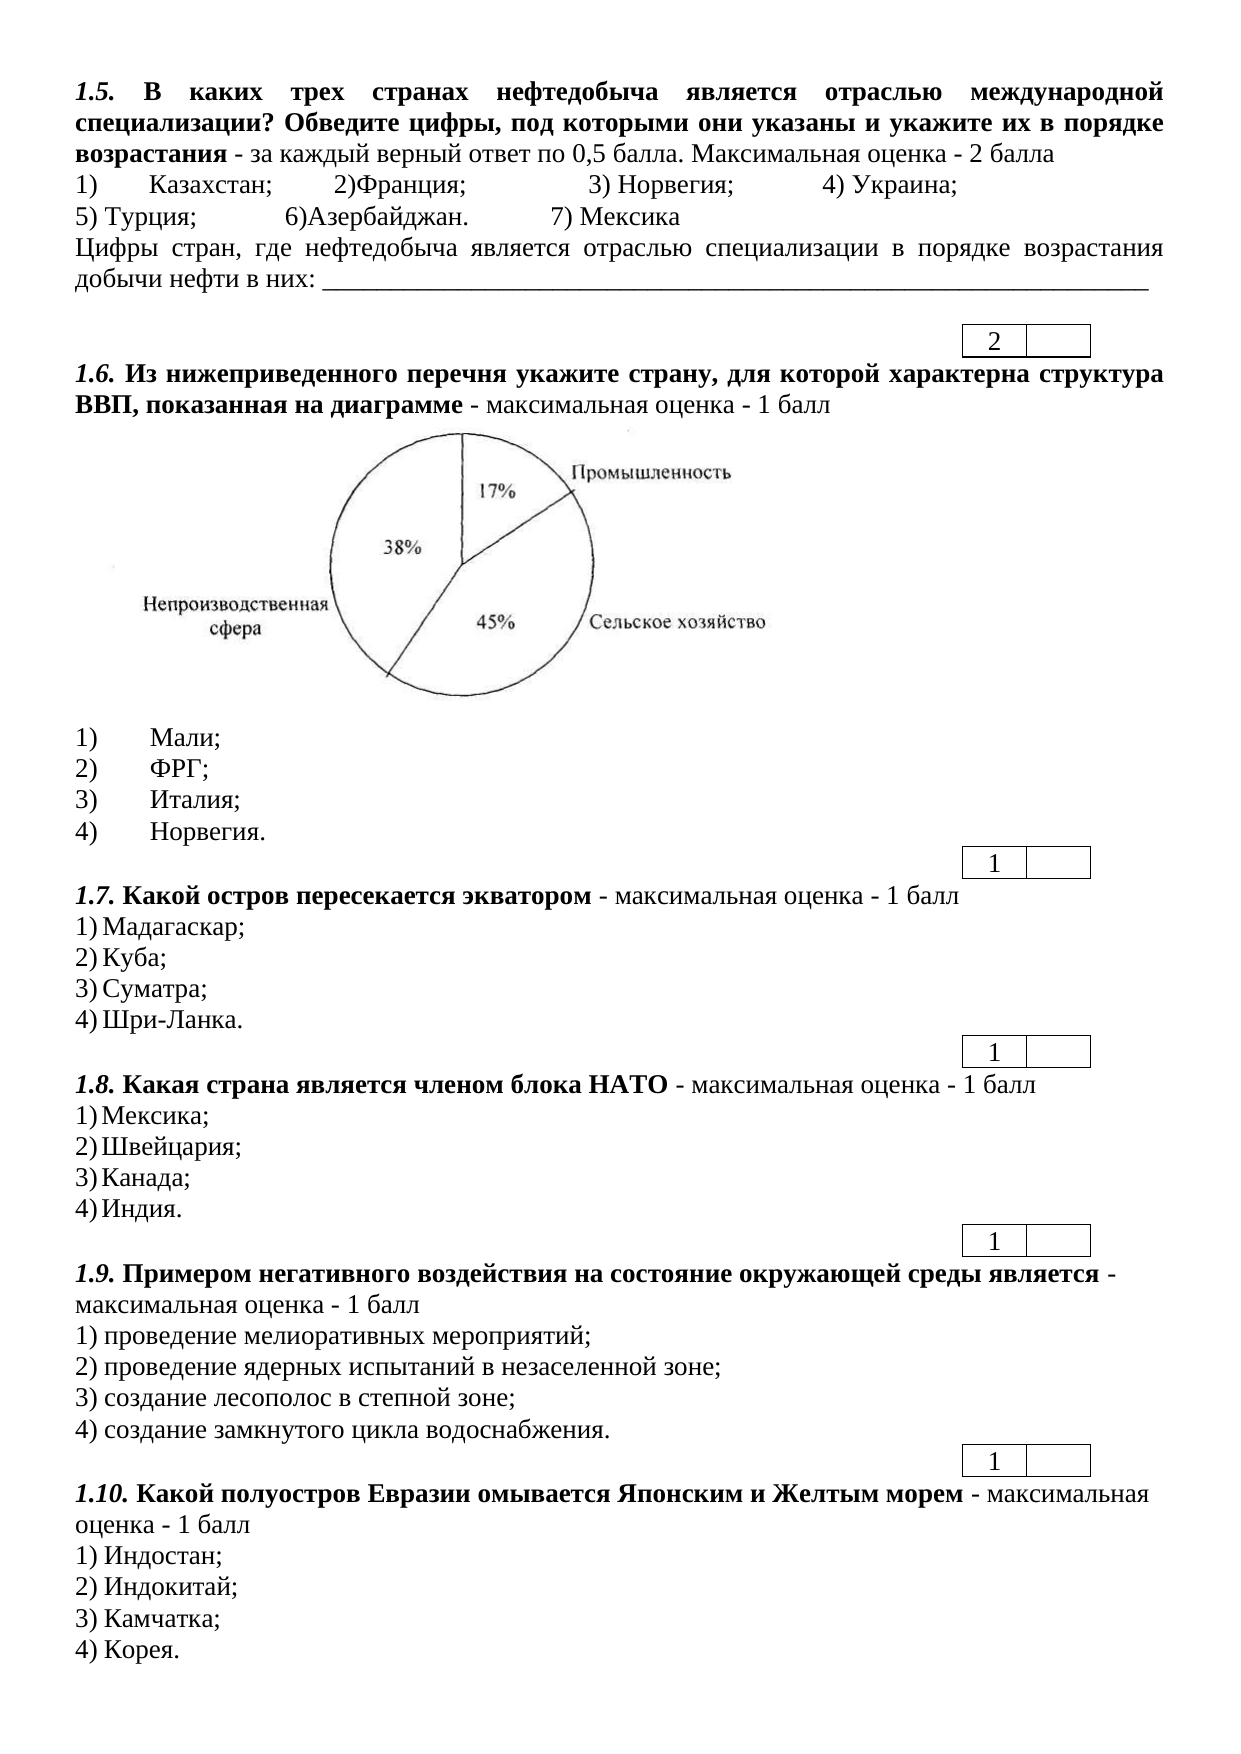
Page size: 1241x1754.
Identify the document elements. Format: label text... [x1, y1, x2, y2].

list Швейцария; [75, 1130, 1165, 1161]
list Индостан; [75, 1539, 1165, 1571]
list Мексика; [75, 1099, 1165, 1130]
text 1.10. Какой полуостров Евразии омывается Японским и Желтым морем - максимальная оценка - 1 балл [75, 1477, 1165, 1539]
list Норвегия. [75, 815, 1165, 846]
list Суматра; [75, 972, 1165, 1004]
list создание лесополос в степной зоне; [75, 1382, 1165, 1413]
table_header 1 [963, 847, 1026, 878]
table_header 1 [963, 1225, 1026, 1256]
list Куба; [75, 941, 1165, 972]
picture [75, 419, 876, 722]
table_header [1027, 847, 1090, 878]
list Камчатка; [75, 1602, 1165, 1633]
table_header [1027, 325, 1090, 356]
list Корея. [75, 1633, 1165, 1664]
text Цифры стран, где нефтедобыча является отраслью специализации в порядке возрастания добычи нефти в них: _____________________________________________________________ [75, 231, 1165, 293]
list Италия; [75, 783, 1165, 815]
list Казахстан; 2)Франция; 3) Норвегия; 4) Украина; [75, 168, 1165, 199]
table_header 1 [963, 1445, 1026, 1476]
list Канада; [75, 1161, 1165, 1193]
text 1.5. В каких трех странах нефтедобыча является отраслью международной специализации? Обведите цифры, под которыми они указаны и укажите их в порядке возрастания - за каждый верный ответ по 0,5 балла. Максимальная оценка - 2 балла [75, 75, 1165, 168]
list Индокитай; [75, 1571, 1165, 1602]
list проведение мелиоративных мероприятий; [75, 1319, 1165, 1350]
table_header [1027, 1036, 1090, 1067]
text 1.9. Примером негативного воздействия на состояние окружающей среды является - максимальная оценка - 1 балл [75, 1257, 1165, 1319]
table_header [1027, 1445, 1090, 1476]
text 1.8. Какая страна является членом блока НАТО - максимальная оценка - 1 балл [75, 1068, 1165, 1099]
text 5) Турция; 6)Азербайджан. 7) Мексика [75, 199, 1165, 231]
list Мадагаскар; [75, 910, 1165, 941]
list Мали; [75, 721, 1165, 752]
table_header 1 [963, 1036, 1026, 1067]
list ФРГ; [75, 752, 1165, 783]
list проведение ядерных испытаний в незаселенной зоне; [75, 1350, 1165, 1382]
list Шри-Ланка. [75, 1004, 1165, 1035]
list создание замкнутого цикла водоснабжения. [75, 1413, 1165, 1444]
table_header [1027, 1225, 1090, 1256]
text 1.6. Из нижеприведенного перечня укажите страну, для которой характерна структура ВВП, показанная на диаграмме - максимальная оценка - 1 балл [75, 357, 1165, 420]
list Индия. [75, 1193, 1165, 1224]
text 1.7. Какой остров пересекается экватором - максимальная оценка - 1 балл [75, 879, 1165, 910]
table_header 2 [963, 325, 1026, 356]
